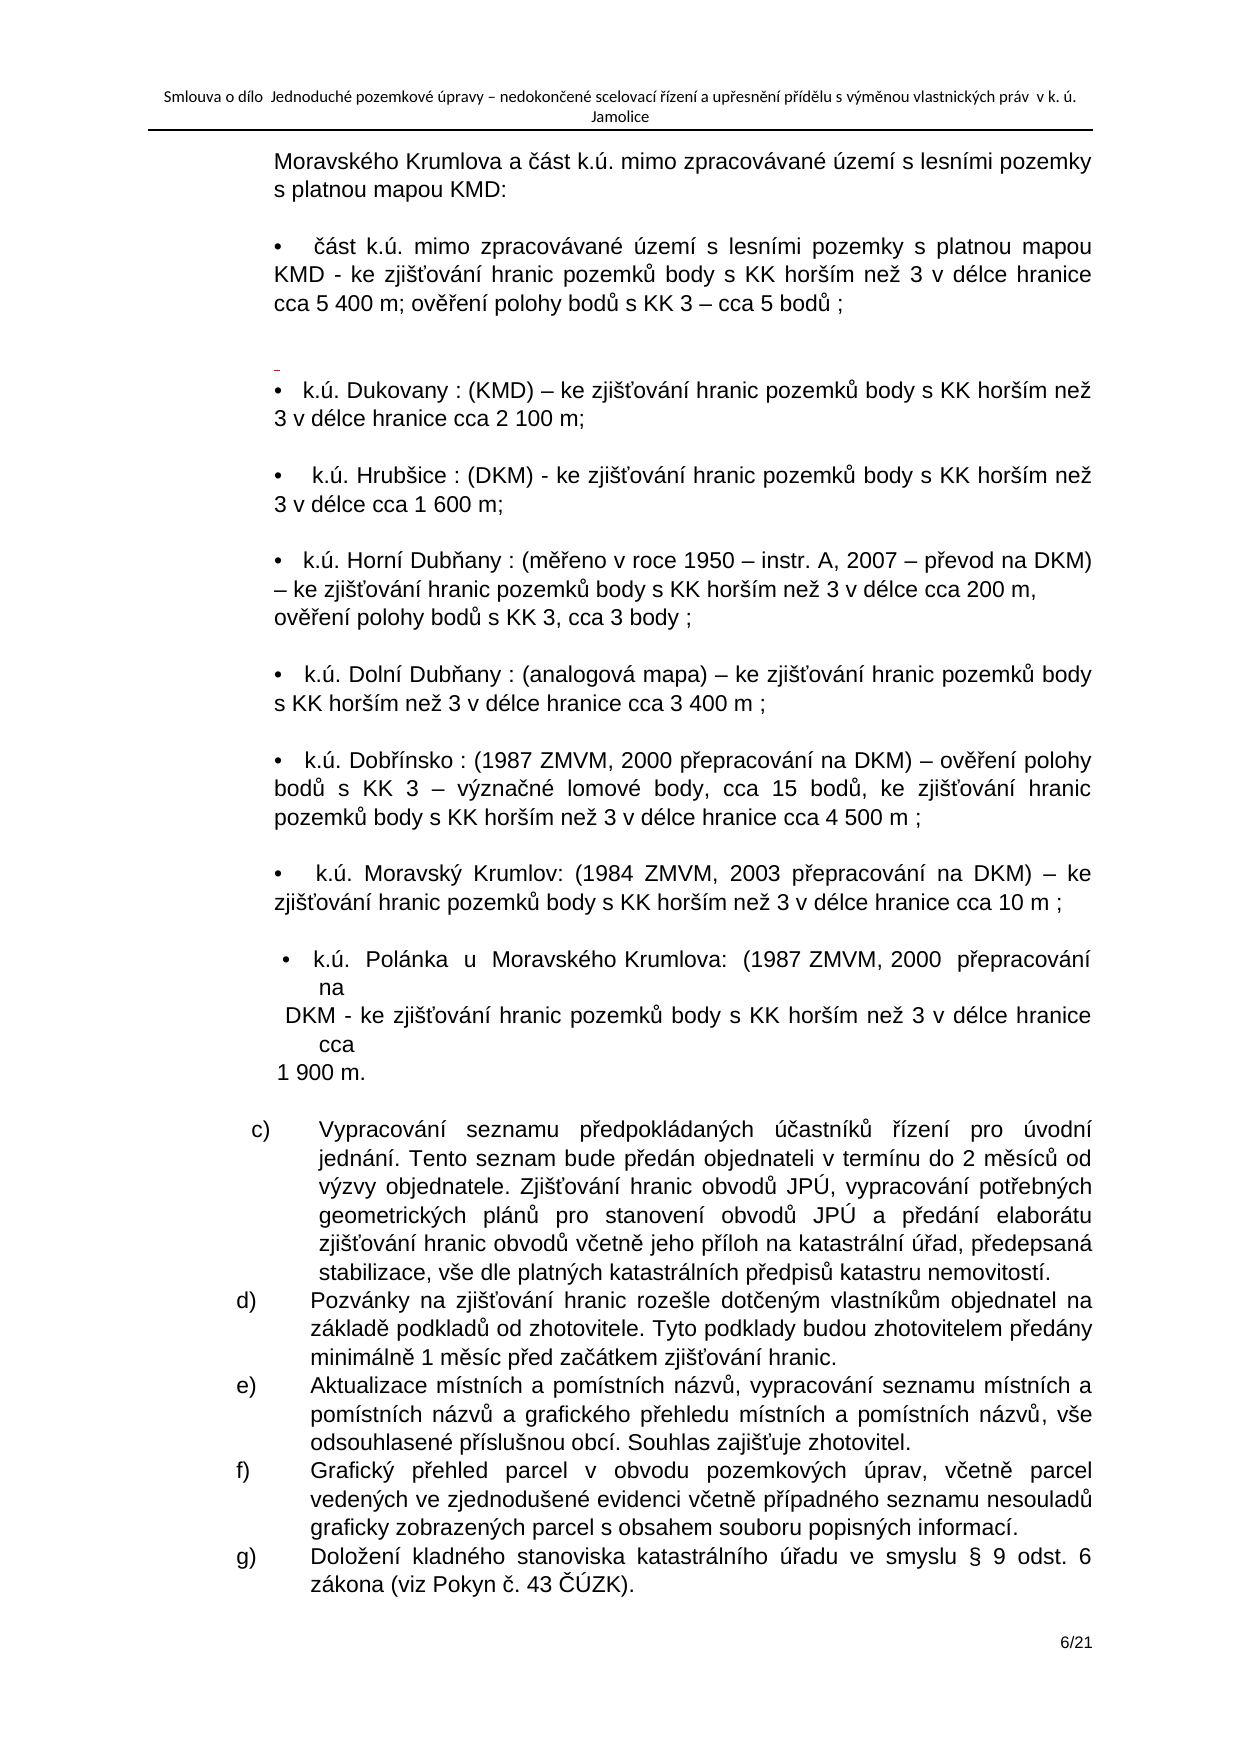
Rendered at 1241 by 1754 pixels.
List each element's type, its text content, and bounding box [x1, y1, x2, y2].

list 1 900 m. [251, 1059, 1093, 1086]
text Grafický přehled parcel v obvodu pozemkových úprav, včetně parcel vedených ve zjednodušené evidenci včetně případného seznamu nesouladů graficky zobrazených parcel s obsahem souboru popisných informací. [236, 1457, 1093, 1541]
text Aktualizace místních a pomístních názvů, vypracování seznamu místních a pomístních názvů a grafického přehledu místních a pomístních názvů, vše odsouhlasené příslušnou obcí. Souhlas zajišťuje zhotovitel. [236, 1372, 1093, 1455]
text ověření polohy bodů s KK 3, cca 3 body ; [274, 604, 1093, 631]
text Pozvánky na zjišťování hranic rozešle dotčeným vlastníkům objednatel na základě podkladů od zhotovitele. Tyto podklady budou zhotovitelem předány minimálně 1 měsíc před začátkem zjišťování hranic. [236, 1287, 1093, 1370]
text • k.ú. Dobřínsko : (1987 ZMVM, 2000 přepracování na DKM) – ověření polohy bodů s KK 3 – význačné lomové body, cca 15 bodů, ke zjišťování hranic pozemků body s KK horším než 3 v délce hranice cca 4 500 m ; [274, 747, 1093, 830]
text • k.ú. Dolní Dubňany : (analogová mapa) – ke zjišťování hranic pozemků body s KK horším než 3 v délce hranice cca 3 400 m ; [274, 661, 1093, 716]
text • k.ú. Horní Dubňany : (měřeno v roce 1950 – instr. A, 2007 – převod na DKM) – ke zjišťování hranic pozemků body s KK horším než 3 v délce cca 200 m, [274, 547, 1093, 602]
text • k.ú. Dukovany : (KMD) – ke zjišťování hranic pozemků body s KK horším než 3 v délce hranice cca 2 100 m; [274, 377, 1093, 432]
text Doložení kladného stanoviska katastrálního úřadu ve smyslu § 9 odst. 6 zákona (viz Pokyn č. 43 ČÚZK). [236, 1543, 1093, 1598]
text • k.ú. Hrubšice : (DKM) - ke zjišťování hranic pozemků body s KK horším než 3 v délce cca 1 600 m; [274, 462, 1093, 517]
text • k.ú. Moravský Krumlov: (1984 ZMVM, 2003 přepracování na DKM) – ke zjišťování hranic pozemků body s KK horším než 3 v délce hranice cca 10 m ; [274, 860, 1093, 915]
text • část k.ú. mimo zpracovávané území s lesními pozemky s platnou mapou KMD - ke zjišťování hranic pozemků body s KK horším než 3 v délce hranice cca 5 400 m; ověření polohy bodů s KK 3 – cca 5 bodů ; [274, 233, 1093, 316]
text Vypracování seznamu předpokládaných účastníků řízení pro úvodní jednání. Tento seznam bude předán objednateli v termínu do 2 měsíců od výzvy objednatele. Zjišťování hranic obvodů JPÚ, vypracování potřebných geometrických plánů pro stanovení obvodů JPÚ a předání elaborátu zjišťování hranic obvodů včetně jeho příloh na katastrální úřad, předepsaná stabilizace, vše dle platných katastrálních předpisů katastru nemovitostí. [251, 1116, 1093, 1285]
list DKM - ke zjišťování hranic pozemků body s KK horším než 3 v délce hranice cca [251, 1002, 1093, 1057]
list • k.ú. Polánka u Moravského Krumlova: (1987 ZMVM, 2000 přepracování na [251, 946, 1093, 1000]
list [236, 148, 1093, 202]
